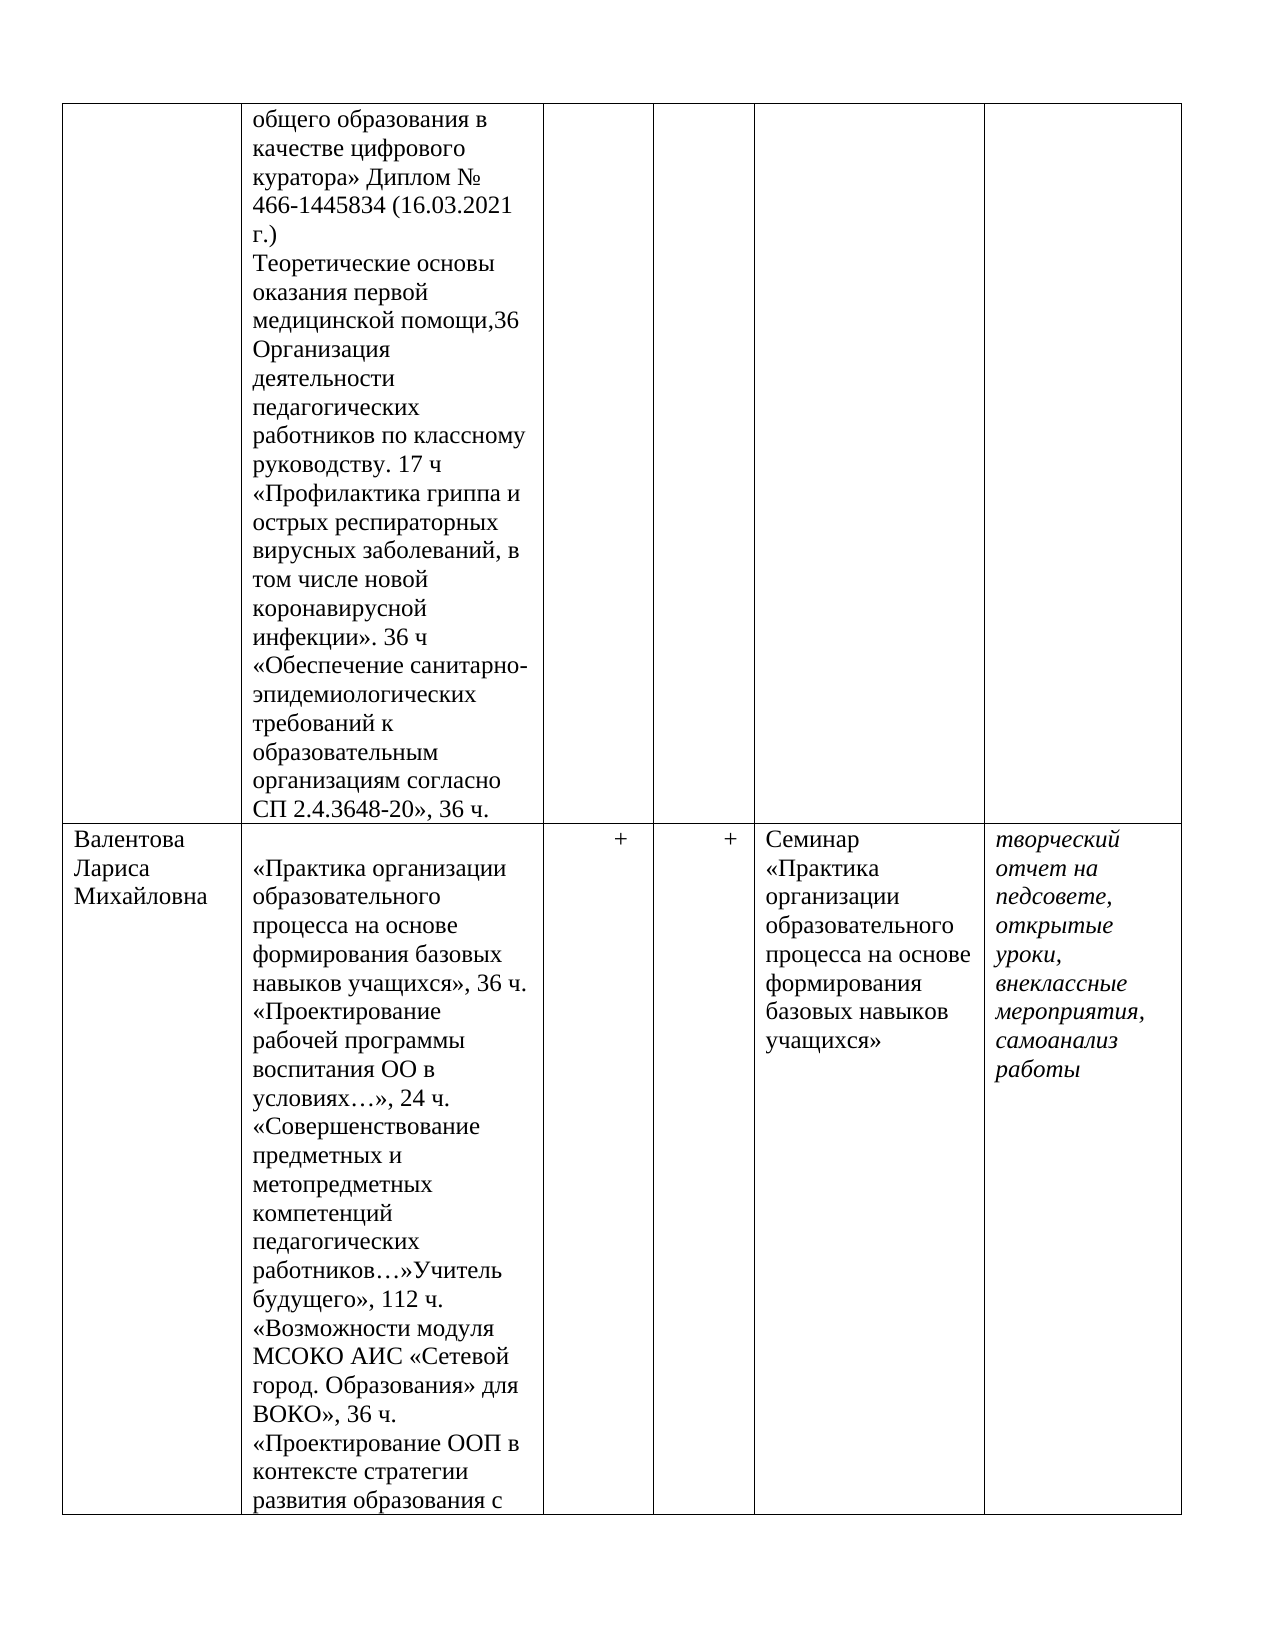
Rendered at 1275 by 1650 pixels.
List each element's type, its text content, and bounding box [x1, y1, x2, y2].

table_cell + [654, 104, 754, 823]
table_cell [242, 104, 543, 823]
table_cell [985, 824, 1181, 1514]
table_cell + [654, 824, 754, 1514]
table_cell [63, 104, 241, 823]
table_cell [242, 824, 543, 1514]
table_cell + [544, 824, 653, 1514]
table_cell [985, 104, 1181, 823]
table_cell + [544, 104, 653, 823]
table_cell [755, 104, 984, 823]
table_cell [63, 824, 241, 1514]
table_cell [755, 824, 984, 1514]
